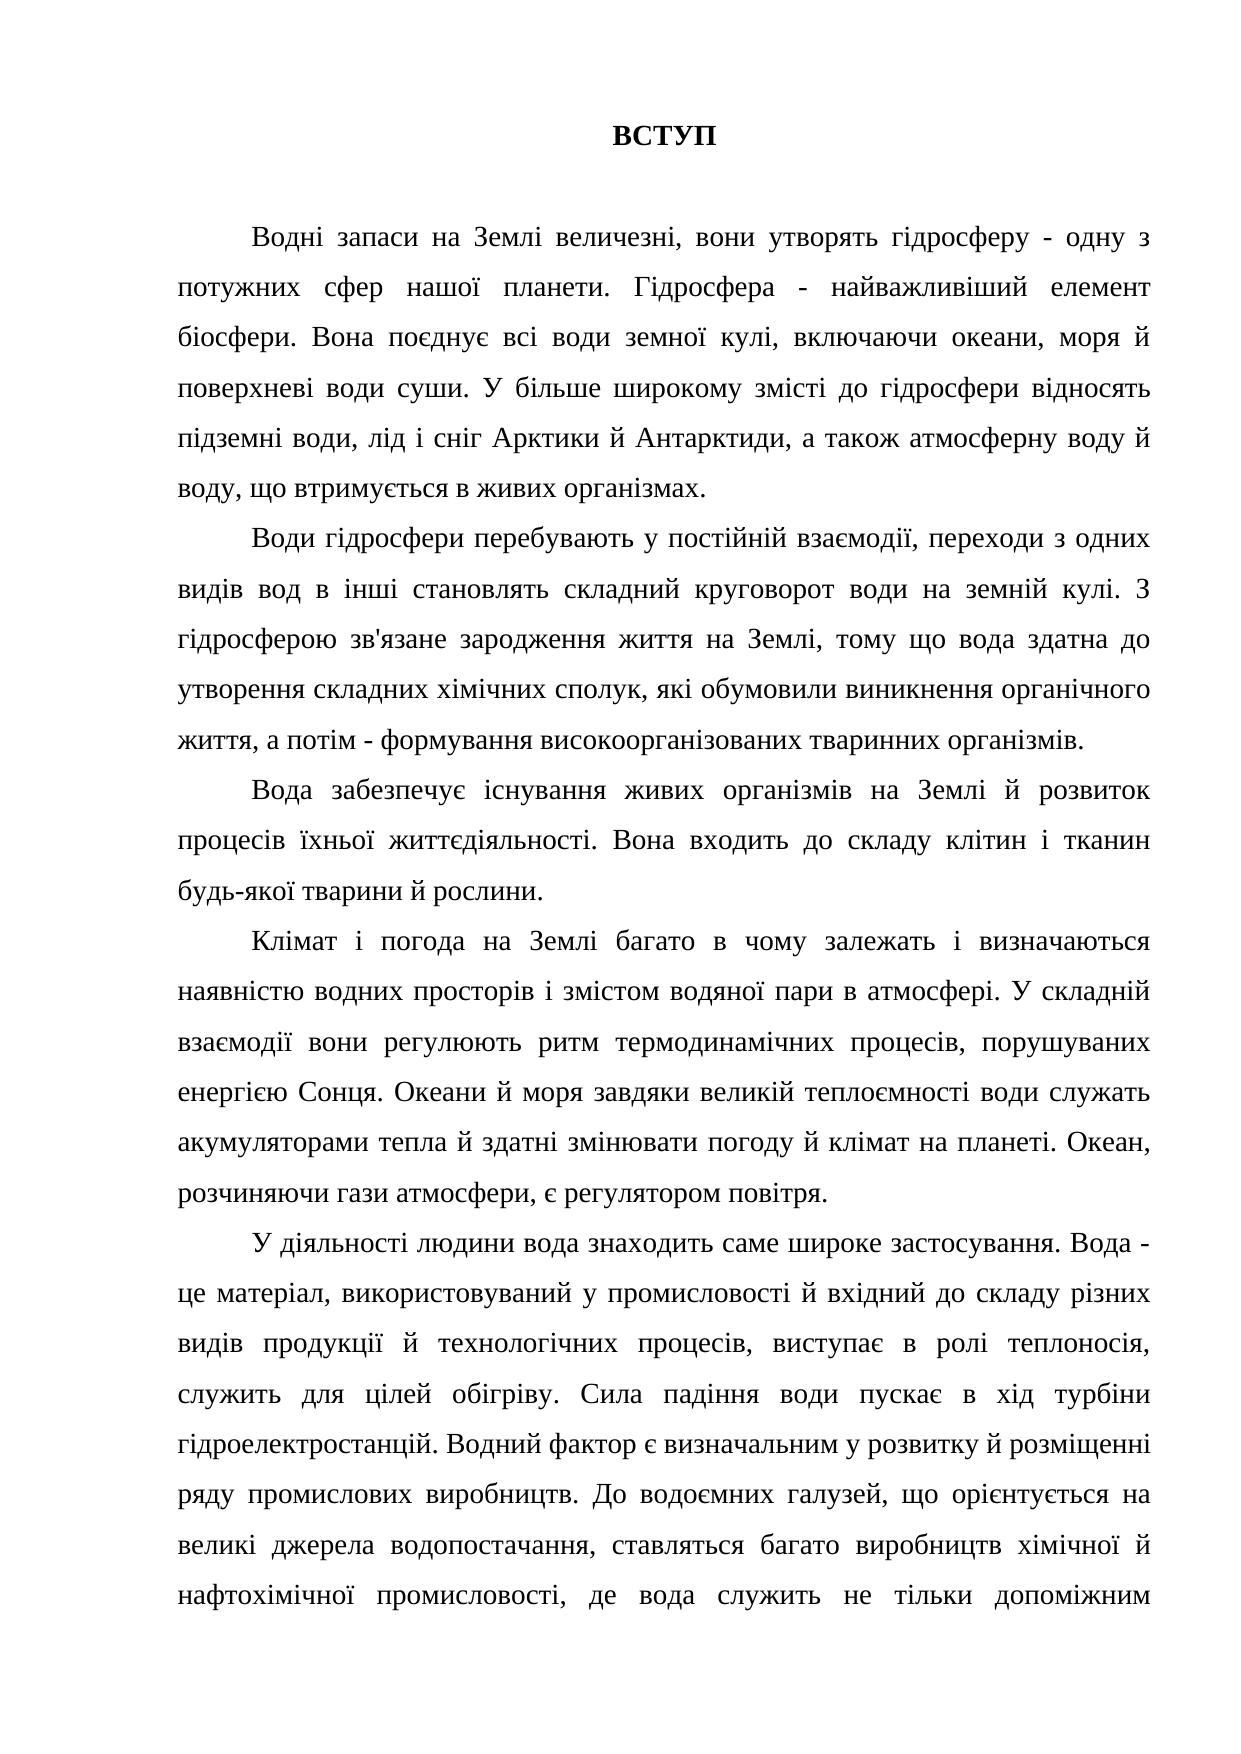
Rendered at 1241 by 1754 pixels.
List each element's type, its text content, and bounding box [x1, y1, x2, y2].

text Вода забезпечує існування живих організмів на Землі й розвиток процесів їхньої життєдіяльності. Вона входить до складу клітин і тканин будь-якої тварини й рослини. [177, 772, 1152, 906]
text ВСТУП [177, 118, 1152, 152]
text Клімат і погода на Землі багато в чому залежать і визначаються наявністю водних просторів і змістом водяної пари в атмосфері. У складній взаємодії вони регулюють ритм термодинамічних процесів, порушуваних енергією Сонця. Океани й моря завдяки великій теплоємності води служать акумуляторами тепла й здатні змінювати погоду й клімат на планеті. Океан, розчиняючи гази атмосфери, є регулятором повітря. [177, 923, 1152, 1208]
text Води гідросфери перебувають у постійній взаємодії, переходи з одних видів вод в інші становлять складний круговорот води на земній кулі. З гідросферою зв'язане зародження життя на Землі, тому що вода здатна до утворення складних хімічних сполук, які обумовили виникнення органічного життя, а потім - формування високоорганізованих тваринних організмів. [177, 521, 1152, 755]
text Водні запаси на Землі величезні, вони утворять гідросферу - одну з потужних сфер нашої планети. Гідросфера - найважливіший елемент біосфери. Вона поєднує всі води земної кулі, включаючи океани, моря й поверхневі води суши. У більше широкому змісті до гідросфери відносять підземні води, лід і сніг Арктики й Антарктиди, а також атмосферну воду й воду, що втримується в живих організмах. [177, 219, 1152, 504]
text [177, 1225, 1152, 1611]
